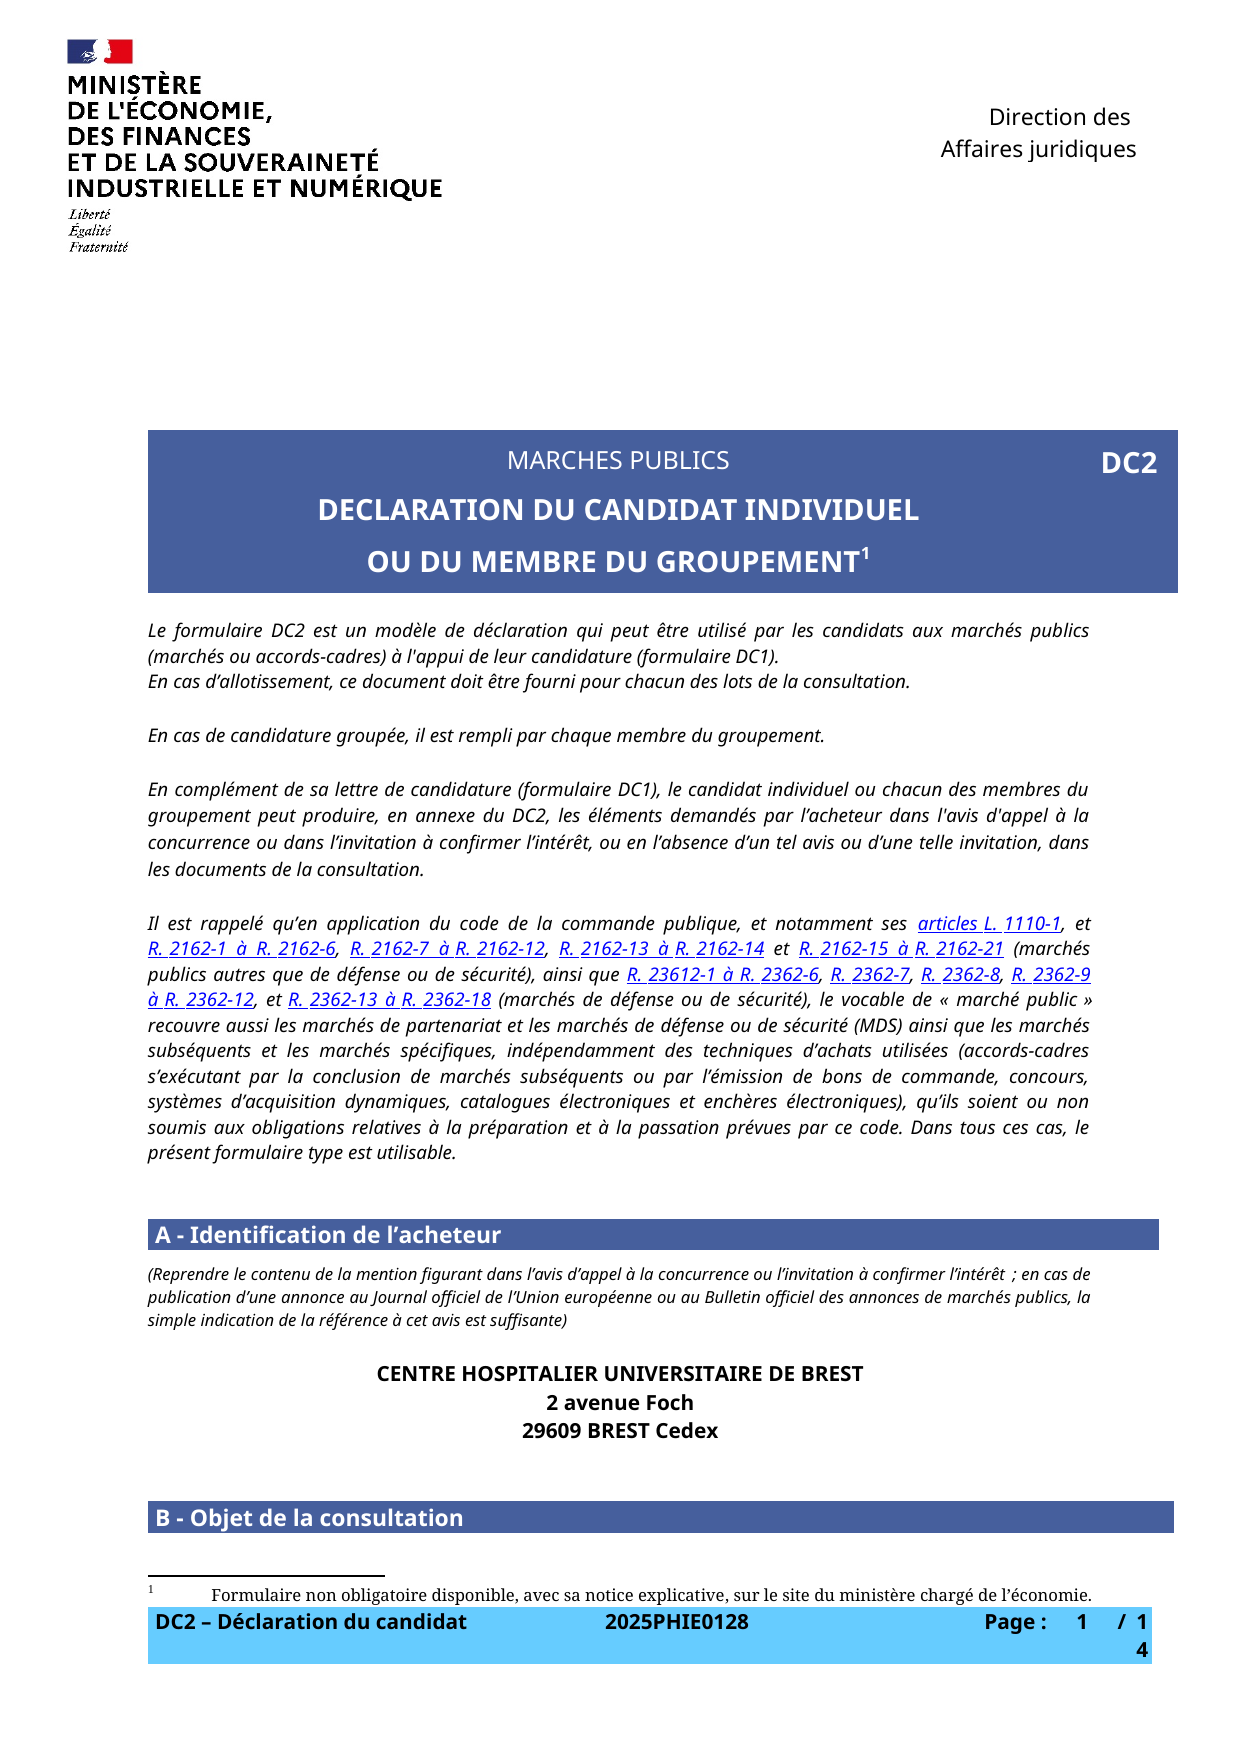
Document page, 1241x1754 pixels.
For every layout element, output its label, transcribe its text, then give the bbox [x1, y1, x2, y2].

text En complément de sa lettre de candidature (formulaire DC1), le candidat individuel ou chacun des membres du groupement peut produire, en annexe du DC2, les éléments demandés par l’acheteur dans l'avis d'appel à la concurrence ou dans l’invitation à confirmer l’intérêt, ou en l’absence d’un tel avis ou d’une telle invitation, dans les documents de la consultation. [148, 776, 1093, 881]
text CENTRE HOSPITALIER UNIVERSITAIRE DE BREST [148, 1359, 1093, 1388]
subtitle Il est rappelé qu’en application du code de la commande publique, et notamment ses articles L. 1110-1, et R. 2162-1 à R. 2162-6, R. 2162-7 à R. 2162-12, R. 2162-13 à R. 2162-14 et R. 2162-15 à R. 2162-21 (marchés publics autres que de défense ou de sécurité), ainsi que R. 23612-1 à R. 2362-6, R. 2362-7, R. 2362-8, R. 2362-9 à R. 2362-12, et R. 2362-13 à R. 2362-18 (marchés de défense ou de sécurité), le vocable de « marché public » recouvre aussi les marchés de partenariat et les marchés de défense ou de sécurité (MDS) ainsi que les marchés subséquents et les marchés spécifiques, indépendamment des techniques d’achats utilisées (accords-cadres s’exécutant par la conclusion de marchés subséquents ou par l’émission de bons de commande, concours, systèmes d’acquisition dynamiques, catalogues électroniques et enchères électroniques), qu’ils soient ou non soumis aux obligations relatives à la préparation et à la passation prévues par ce code. Dans tous ces cas, le présent formulaire type est utilisable. [148, 910, 1093, 1165]
table_header DC2 [1089, 430, 1178, 593]
table_header MARCHES PUBLICS DECLARATION DU candidat INDIVIDUEL OU DU MEMBRE DU GROUPEMENT [148, 430, 1089, 593]
text 29609 BREST Cedex [148, 1416, 1093, 1444]
text 2 avenue Foch [148, 1388, 1093, 1416]
picture [44, 17, 465, 275]
table_header A - Identification de l’acheteur [148, 1219, 1159, 1250]
text En cas de candidature groupée, il est rempli par chaque membre du groupement. [148, 722, 1093, 748]
table_header B - Objet de la consultation [148, 1501, 1174, 1533]
subtitle (Reprendre le contenu de la mention figurant dans l’avis d’appel à la concurrence ou l’invitation à confirmer l’intérêt ; en cas de publication d’une annonce au Journal officiel de l’Union européenne ou au Bulletin officiel des annonces de marchés publics, la simple indication de la référence à cet avis est suffisante) [148, 1263, 1093, 1331]
subtitle En cas d’allotissement, ce document doit être fourni pour chacun des lots de la consultation. [148, 668, 1093, 694]
subtitle Le formulaire DC2 est un modèle de déclaration qui peut être utilisé par les candidats aux marchés publics (marchés ou accords-cadres) à l'appui de leur candidature (formulaire DC1). [148, 617, 1093, 668]
